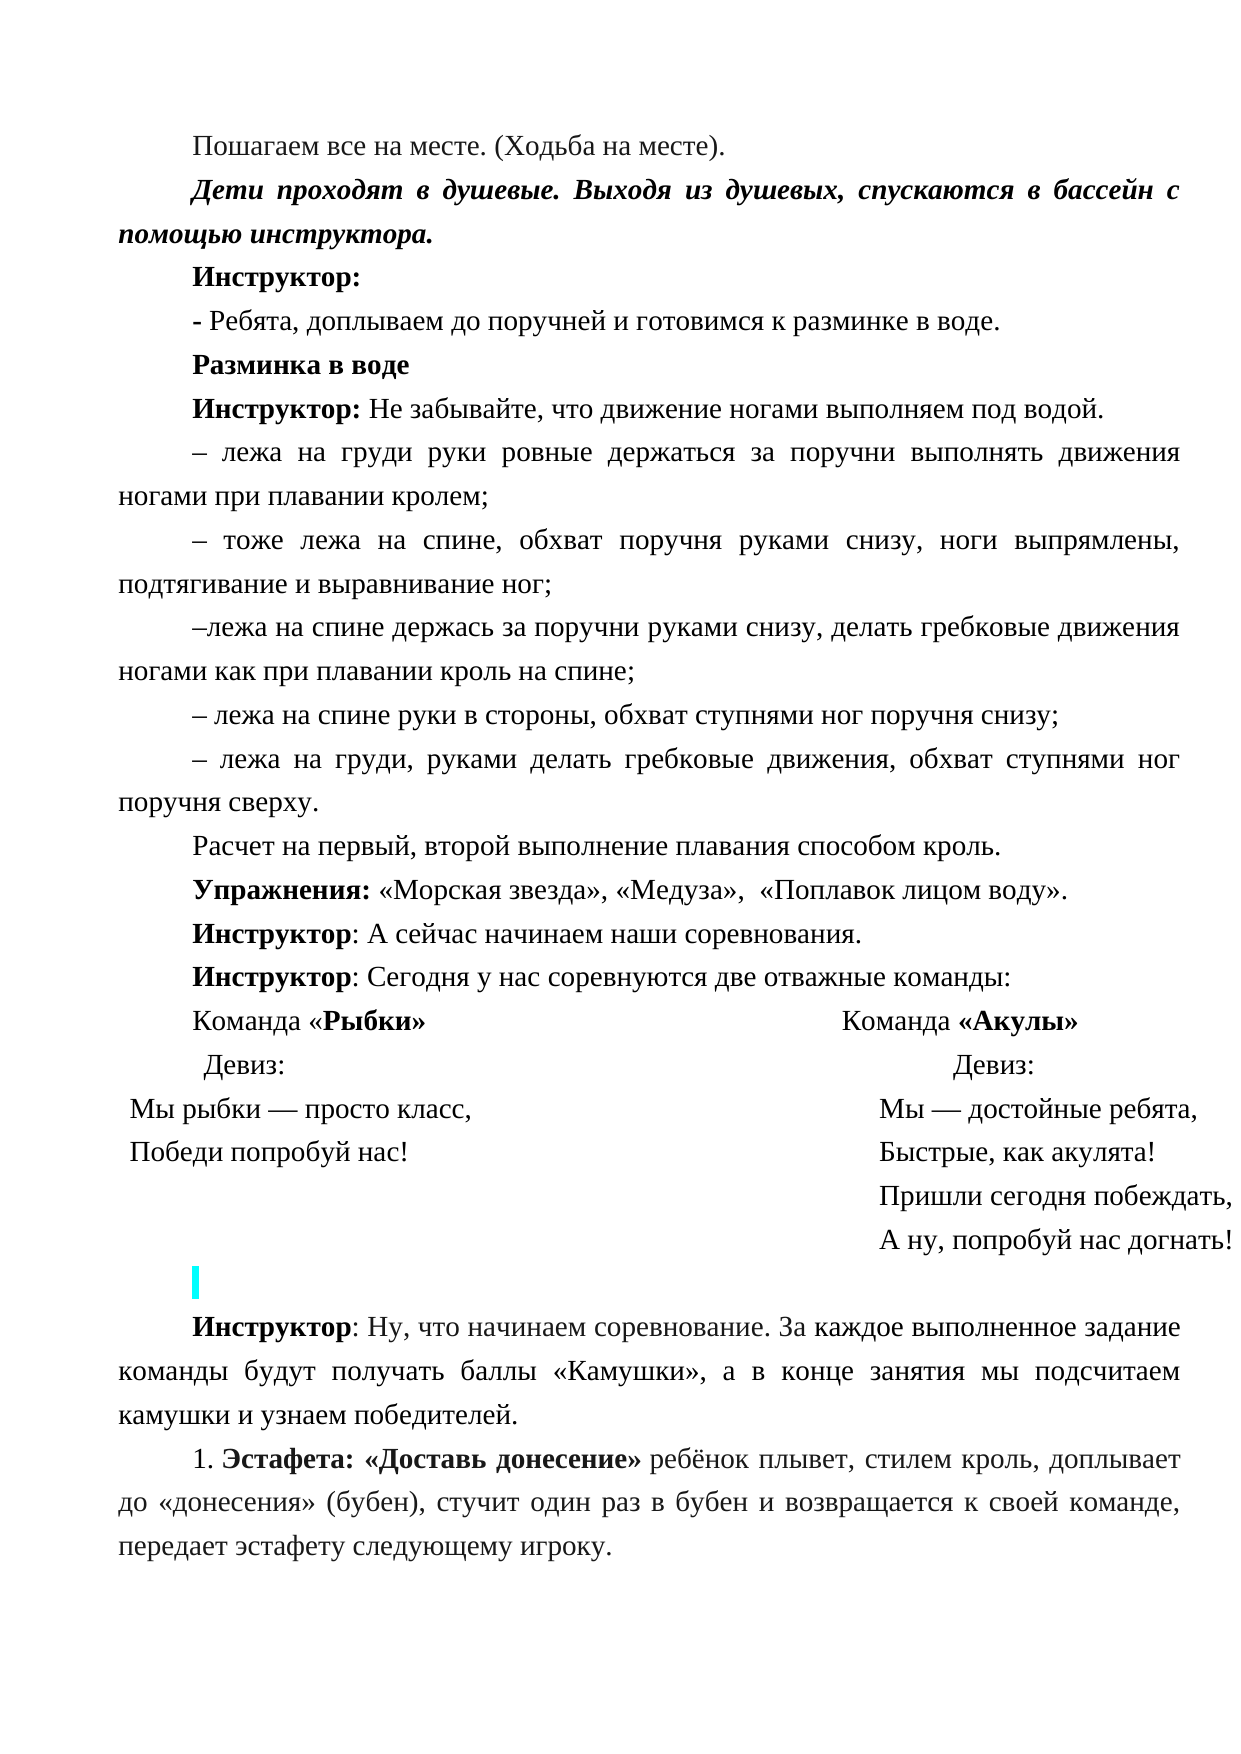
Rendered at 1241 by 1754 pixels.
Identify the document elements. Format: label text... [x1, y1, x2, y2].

text 1. Эстафета: «Доставь донесение» ребёнок плывет, стилем кроль, доплывает до «донесения» (бубен), стучит один раз в бубен и возвращается к своей команде, передает эстафету следующему игроку. [118, 1431, 1181, 1562]
text Дети проходят в душевые. Выходя из душевых, спускаются в бассейн с помощью инструктора. [118, 162, 1181, 249]
text – лежа на груди, руками делать гребковые движения, обхват ступнями ног поручня сверху. [118, 731, 1181, 818]
text – лежа на спине руки в стороны, обхват ступнями ног поручня снизу; [118, 687, 1181, 731]
text Расчет на первый, второй выполнение плавания способом кроль. [118, 818, 1181, 862]
text - Ребята, доплываем до поручней и готовимся к разминке в воде. [118, 293, 1181, 337]
text – тоже лежа на спине, обхват поручня руками снизу, ноги выпрямлены, подтягивание и выравнивание ног; [118, 512, 1181, 599]
text Инструктор: [118, 249, 1181, 293]
text – лежа на груди руки ровные держаться за поручни выполнять движения ногами при плавании кролем; [118, 424, 1181, 512]
text Инструктор: Ну, что начинаем соревнование. За каждое выполненное задание команды будут получать баллы «Камушки», а в конце занятия мы подсчитаем камушки и узнаем победителей. [118, 1299, 1181, 1431]
text Пошагаем все на месте. (Ходьба на месте). [118, 118, 1181, 162]
text Команда «Рыбки» Команда «Акулы» [118, 993, 1181, 1037]
text –лежа на спине держась за поручни руками снизу, делать гребковые движения ногами как при плавании кроль на спине; [118, 599, 1181, 687]
text Инструктор: А сейчас начинаем наши соревнования. [118, 906, 1181, 949]
text Упражнения: «Морская звезда», «Медуза», «Поплавок лицом воду». [118, 862, 1181, 906]
text Инструктор: Сегодня у нас соревнуются две отважные команды: [118, 949, 1181, 993]
table_header Девиз: Мы рыбки — просто класс, Победи попробуй нас! [118, 1037, 868, 1256]
text Разминка в воде [118, 337, 1181, 381]
table_header Девиз: Мы — достойные ребята, Быстрые, как акулята! Пришли сегодня побеждать, А ну, попробуй нас догнать! [868, 1037, 1240, 1256]
text Инструктор: Не забывайте, что движение ногами выполняем под водой. [118, 381, 1181, 424]
